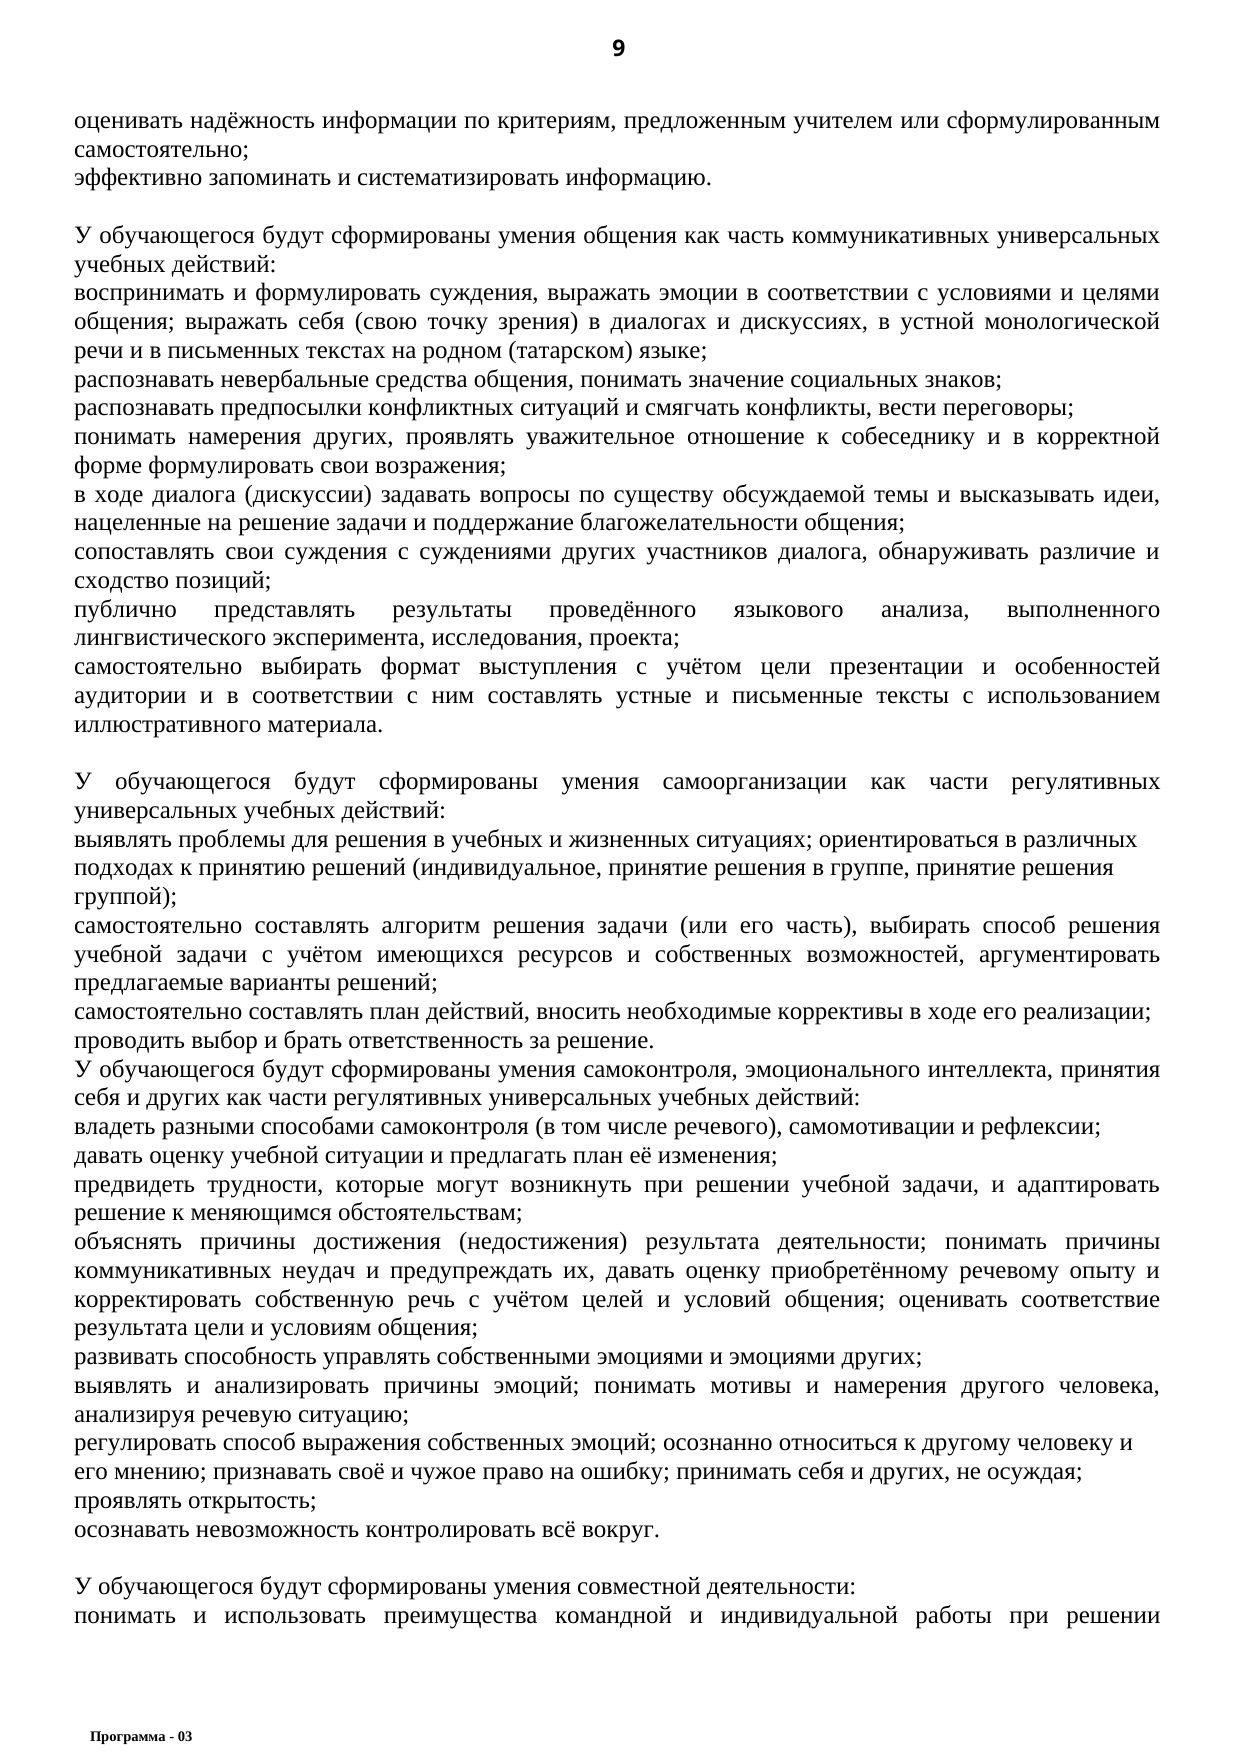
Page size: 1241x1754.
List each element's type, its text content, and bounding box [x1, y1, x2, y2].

text У обучающегося будут сформированы умения общения как часть коммуникативных универсальных учебных действий: [74, 220, 1161, 277]
text оценивать надёжность информации по критериям, предложенным учителем или сформулированным самостоятельно; [74, 105, 1161, 162]
text владеть разными способами самоконтроля (в том числе речевого), самомотивации и рефлексии; [74, 1111, 1161, 1140]
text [74, 1600, 1161, 1629]
text в ходе диалога (дискуссии) задавать вопросы по существу обсуждаемой темы и высказывать идеи, нацеленные на решение задачи и поддержание благожелательности общения; [74, 479, 1161, 536]
text У обучающегося будут сформированы умения совместной деятельности: [74, 1571, 1161, 1600]
text У обучающегося будут сформированы умения самоорганизации как части регулятивных универсальных учебных действий: [74, 766, 1161, 824]
text публично представлять результаты проведённого языкового анализа, выполненного лингвистического эксперимента, исследования, проекта; [74, 594, 1161, 651]
text У обучающегося будут сформированы умения самоконтроля, эмоционального интеллекта, принятия себя и других как части регулятивных универсальных учебных действий: [74, 1054, 1161, 1111]
text выявлять и анализировать причины эмоций; понимать мотивы и намерения другого человека, анализируя речевую ситуацию; [74, 1370, 1161, 1427]
text проводить выбор и брать ответственность за решение. [74, 1025, 1161, 1054]
text воспринимать и формулировать суждения, выражать эмоции в соответствии с условиями и целями общения; выражать себя (свою точку зрения) в диалогах и дискуссиях, в устной монологической речи и в письменных текстах на родном (татарском) языке; [74, 277, 1161, 364]
text эффективно запоминать и систематизировать информацию. [74, 162, 1161, 191]
text регулировать способ выражения собственных эмоций; осознанно относиться к другому человеку и его мнению; признавать своё и чужое право на ошибку; принимать себя и других, не осуждая; проявлять открытость; [74, 1427, 1161, 1514]
text давать оценку учебной ситуации и предлагать план её изменения; [74, 1140, 1161, 1169]
text распознавать невербальные средства общения, понимать значение социальных знаков; [74, 364, 1161, 392]
text выявлять проблемы для решения в учебных и жизненных ситуациях; ориентироваться в различных подходах к принятию решений (индивидуальное, принятие решения в группе, принятие решения группой); [74, 824, 1161, 910]
text сопоставлять свои суждения с суждениями других участников диалога, обнаруживать различие и сходство позиций; [74, 536, 1161, 594]
text самостоятельно составлять алгоритм решения задачи (или его часть), выбирать способ решения учебной задачи с учётом имеющихся ресурсов и собственных возможностей, аргументировать предлагаемые варианты решений; [74, 910, 1161, 996]
text осознавать невозможность контролировать всё вокруг. [74, 1514, 1161, 1542]
text самостоятельно составлять план действий, вносить необходимые коррективы в ходе его реализации; [74, 996, 1161, 1025]
text распознавать предпосылки конфликтных ситуаций и смягчать конфликты, вести переговоры; [74, 392, 1161, 421]
text самостоятельно выбирать формат выступления с учётом цели презентации и особенностей аудитории и в соответствии с ним составлять устные и письменные тексты с использованием иллюстративного материала. [74, 651, 1161, 737]
text понимать намерения других, проявлять уважительное отношение к собеседнику и в корректной форме формулировать свои возражения; [74, 421, 1161, 479]
text объяснять причины достижения (недостижения) результата деятельности; понимать причины коммуникативных неудач и предупреждать их, давать оценку приобретённому речевому опыту и корректировать собственную речь с учётом целей и условий общения; оценивать соответствие результата цели и условиям общения; [74, 1226, 1161, 1341]
text предвидеть трудности, которые могут возникнуть при решении учебной задачи, и адаптировать решение к меняющимся обстоятельствам; [74, 1169, 1161, 1226]
text развивать способность управлять собственными эмоциями и эмоциями других; [74, 1341, 1161, 1370]
